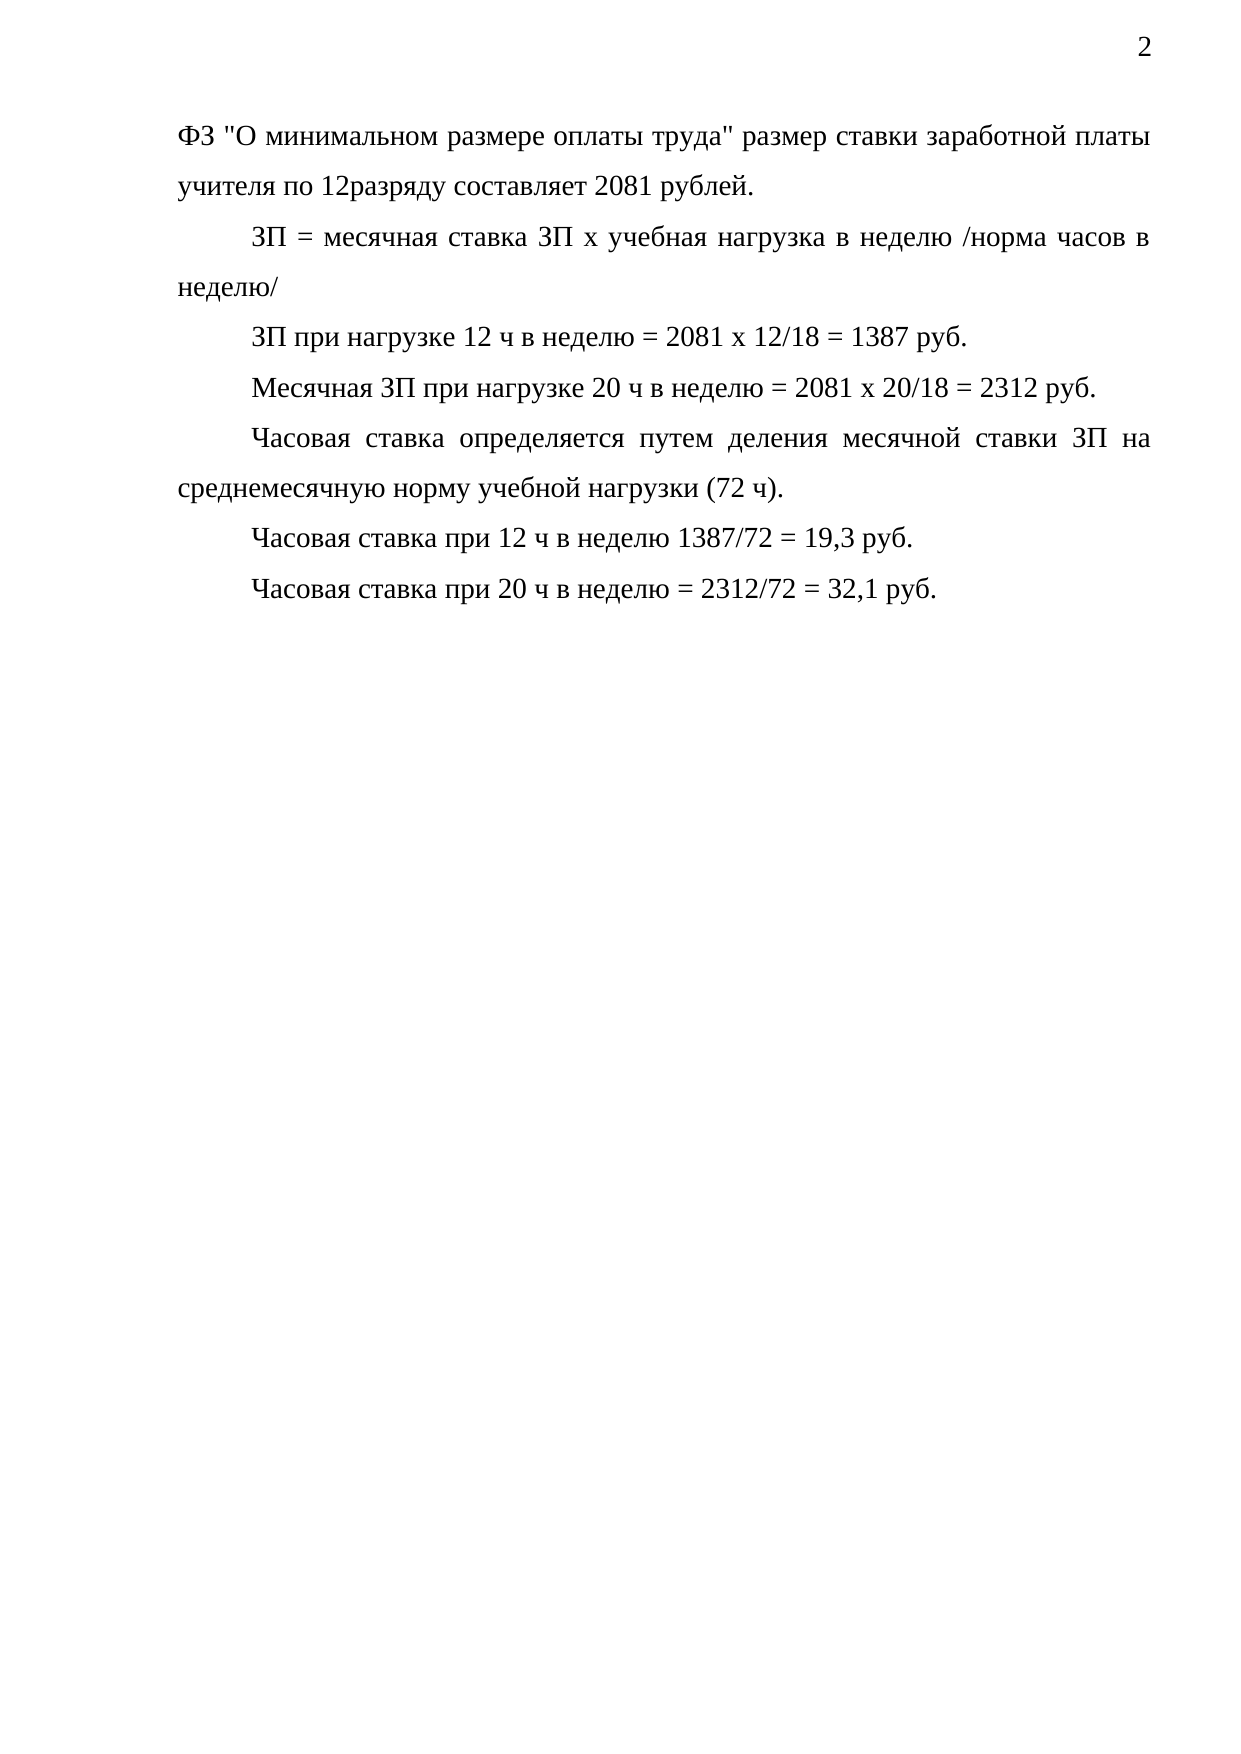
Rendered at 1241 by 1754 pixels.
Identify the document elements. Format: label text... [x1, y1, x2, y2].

text Месячная ЗП при нагрузке 20 ч в неделю = 2081 х 20/18 = 2312 руб. [177, 370, 1152, 403]
text ЗП при нагрузке 12 ч в неделю = 2081 х 12/18 = 1387 руб. [177, 319, 1152, 353]
text Часовая ставка при 20 ч в неделю = 2312/72 = 32,1 руб. [177, 571, 1152, 604]
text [177, 118, 1152, 202]
text ЗП = месячная ставка ЗП х учебная нагрузка в неделю /норма часов в неделю/ [177, 219, 1152, 303]
text Часовая ставка определяется путем деления месячной ставки ЗП на среднемесячную норму учебной нагрузки (72 ч). [177, 420, 1152, 504]
text Часовая ставка при 12 ч в неделю 1387/72 = 19,3 руб. [177, 521, 1152, 554]
